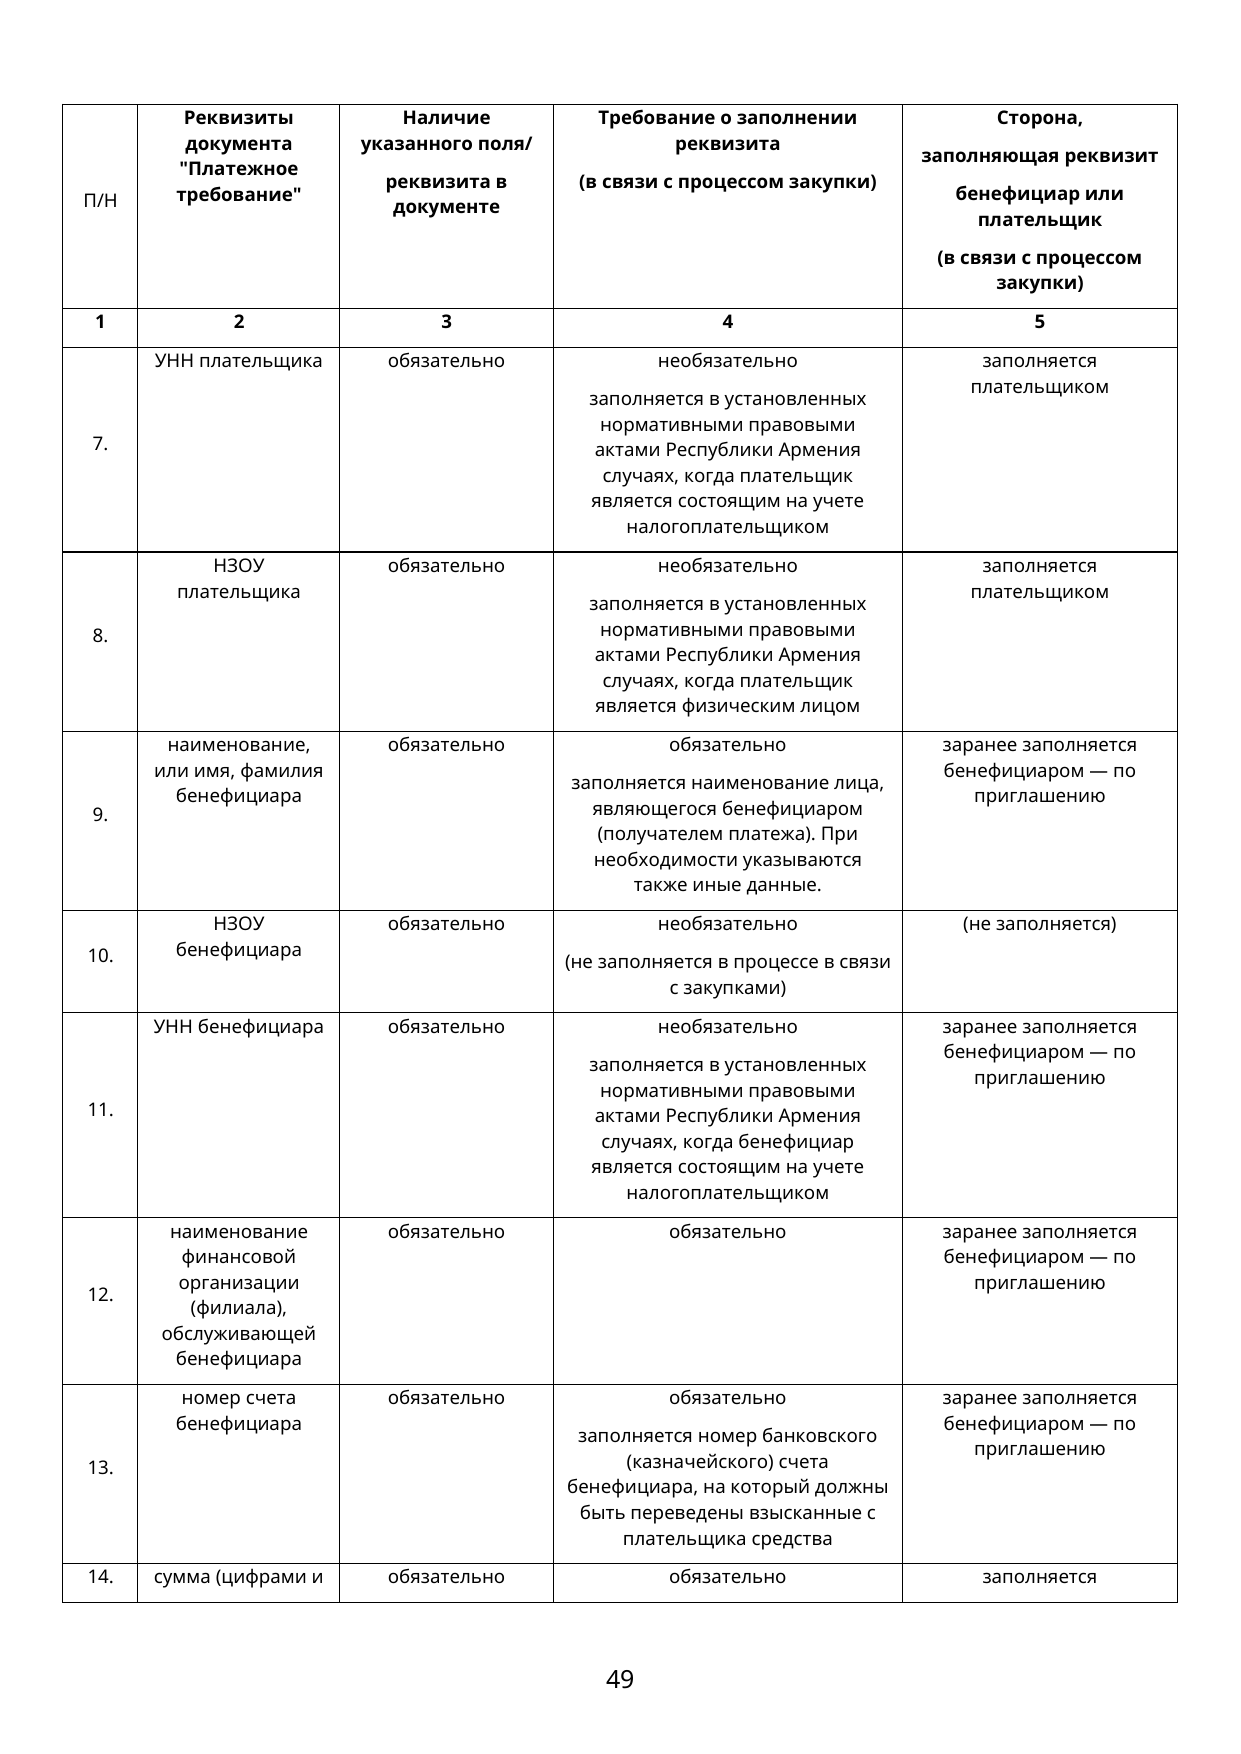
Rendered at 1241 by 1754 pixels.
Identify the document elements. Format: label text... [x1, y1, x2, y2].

table_cell (не заполняется) [903, 911, 1177, 1012]
table_cell обязательно [340, 732, 553, 910]
table_cell заполняется плательщиком [903, 1564, 1177, 1602]
table_cell УНН плательщика [138, 348, 339, 551]
table_cell сумма (цифрами и прописью) [138, 1564, 339, 1602]
table_cell необязательно заполняется в установленных нормативными правовыми актами Республики Армения случаях, когда плательщик является состоящим на учете налогоплательщиком [554, 348, 902, 551]
table_cell заранее заполняется бенефициаром — по приглашению [903, 1218, 1177, 1384]
table_cell 10. [63, 911, 137, 1012]
table_cell заранее заполняется бенефициаром — по приглашению [903, 732, 1177, 910]
table_cell обязательно [340, 1013, 553, 1217]
table_cell 8. [63, 553, 137, 731]
table_cell необязательно заполняется в установленных нормативными правовыми актами Республики Армения случаях, когда плательщик является физическим лицом [554, 553, 902, 731]
table_cell 12. [63, 1218, 137, 1384]
table_cell 1 [63, 309, 137, 347]
table_cell заранее заполняется бенефициаром — по приглашению [903, 1385, 1177, 1563]
table_cell обязательно [340, 911, 553, 1012]
table_cell обязательно [340, 553, 553, 731]
table_cell заранее заполняется бенефициаром — по приглашению [903, 1013, 1177, 1217]
table_cell обязательно заполняется наименование лица, являющегося бенефициаром (получателем платежа). При необходимости указываются также иные данные. [554, 732, 902, 910]
table_cell НЗОУ бенефициара [138, 911, 339, 1012]
table_cell 14. [63, 1564, 137, 1602]
table_cell обязательно [340, 348, 553, 551]
table_cell 2 [138, 309, 339, 347]
table_cell обязательно [340, 1218, 553, 1384]
table_cell 4 [554, 309, 902, 347]
table_cell УНН бенефициара [138, 1013, 339, 1217]
table_cell обязательно [340, 1385, 553, 1563]
table_cell обязательно [554, 1218, 902, 1384]
table_cell необязательно (не заполняется в процессе в связи с закупками) [554, 911, 902, 1012]
table_header Наличие указанного поля/ реквизита в документе [340, 105, 553, 308]
table_cell необязательно заполняется в установленных нормативными правовыми актами Республики Армения случаях, когда бенефициар является состоящим на учете налогоплательщиком [554, 1013, 902, 1217]
table_cell 11. [63, 1013, 137, 1217]
table_header Реквизиты документа "Платежное требование" [138, 105, 339, 308]
table_cell 9. [63, 732, 137, 910]
table_cell номер счета бенефициара [138, 1385, 339, 1563]
table_cell наименование, или имя, фамилия бенефициара [138, 732, 339, 910]
table_cell НЗОУ плательщика [138, 553, 339, 731]
table_cell обязательно заполняется номер банковского (казначейского) счета бенефициара, на который должны быть переведены взысканные с плательщика средства [554, 1385, 902, 1563]
table_cell наименование финансовой организации (филиала), обслуживающей бенефициара [138, 1218, 339, 1384]
table_cell 13. [63, 1385, 137, 1563]
table_header П/Н [63, 105, 137, 308]
table_cell заполняется плательщиком [903, 348, 1177, 551]
table_header Сторона, заполняющая реквизит бенефициар или плательщик (в связи с процессом закупки) [903, 105, 1177, 308]
table_cell 3 [340, 309, 553, 347]
table_cell обязательно заполняется сумма, подлежащая уплате бенефициару [554, 1564, 902, 1602]
table_header Требование о заполнении реквизита (в связи с процессом закупки) [554, 105, 902, 308]
table_cell 7. [63, 348, 137, 551]
table_cell обязательно [340, 1564, 553, 1602]
table_cell заполняется плательщиком [903, 553, 1177, 731]
table_cell 5 [903, 309, 1177, 347]
